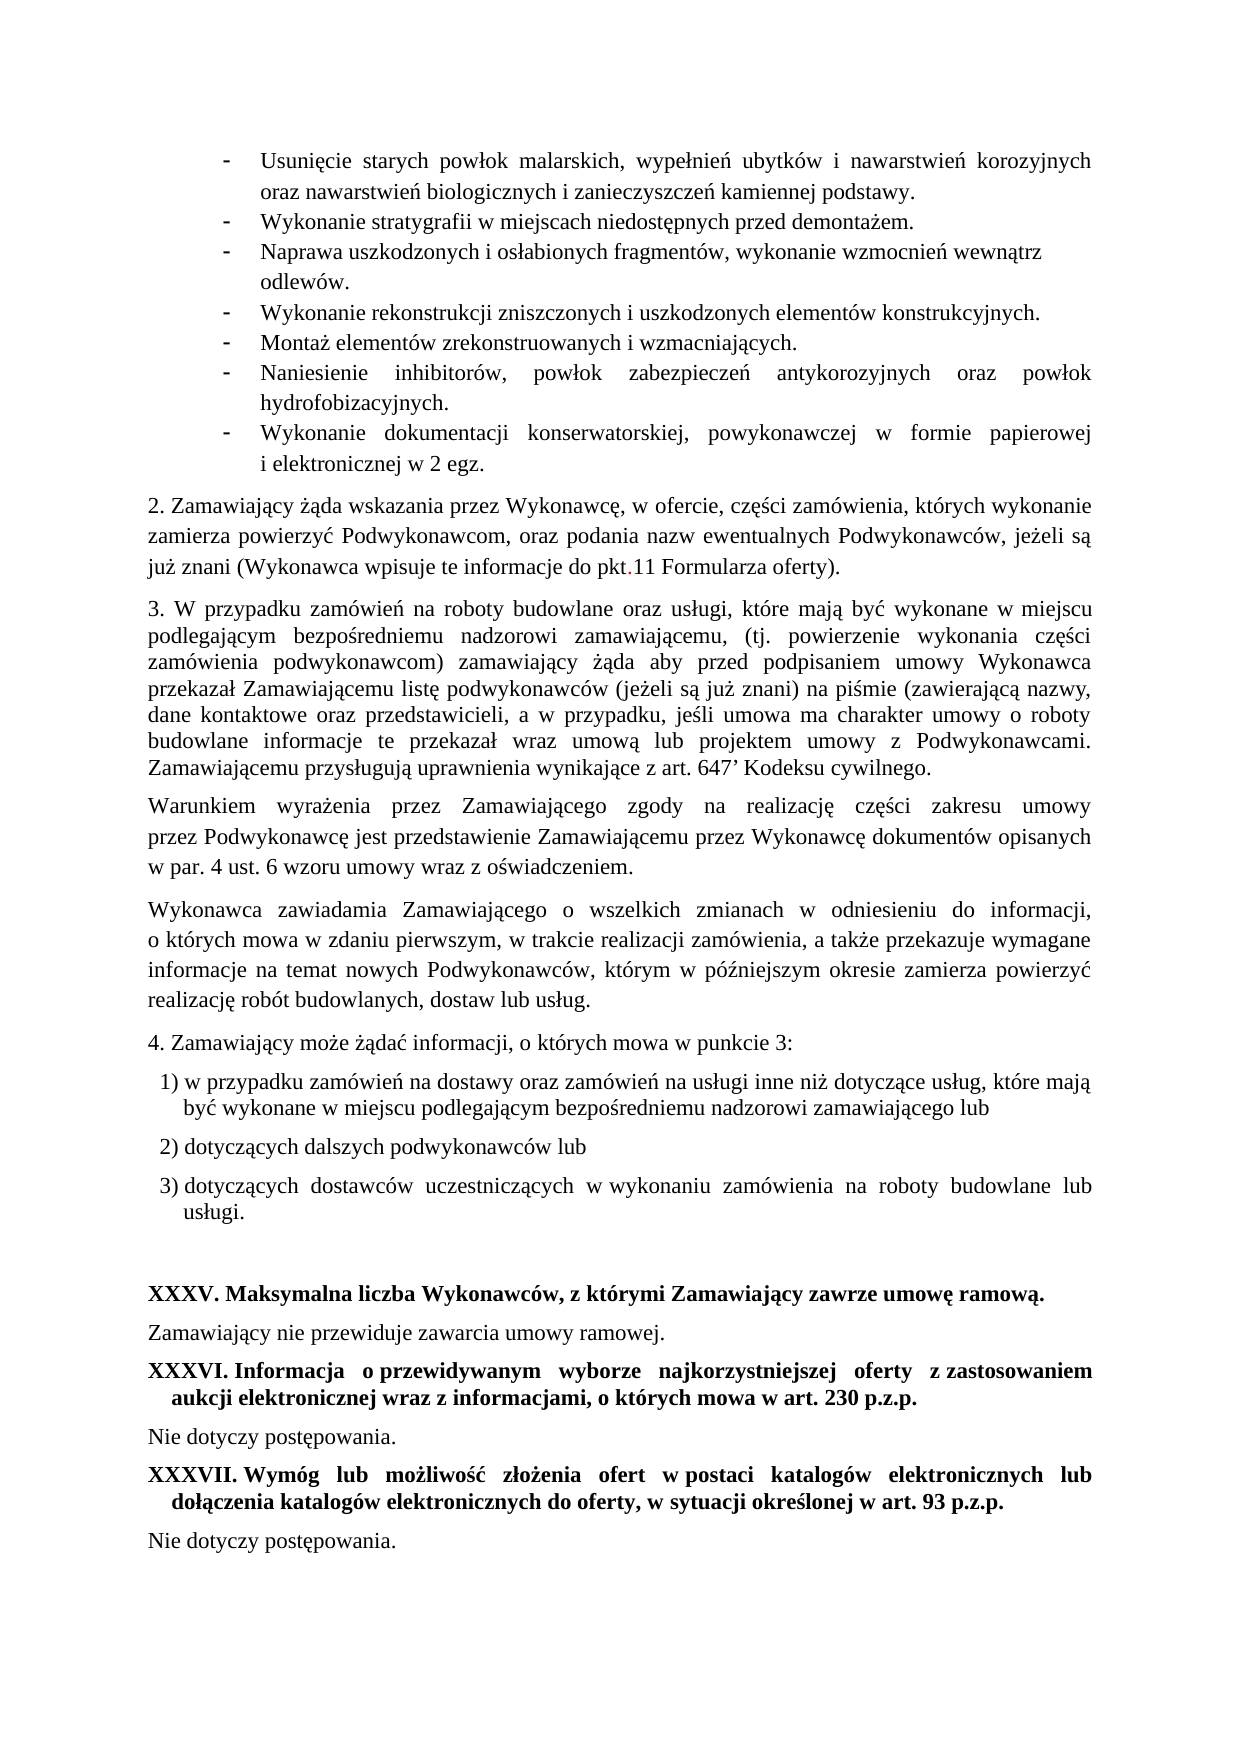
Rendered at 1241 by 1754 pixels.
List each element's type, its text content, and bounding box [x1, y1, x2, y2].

list Naniesienie inhibitorów, powłok zabezpieczeń antykorozyjnych oraz powłok hydrofobizacyjnych. [223, 359, 1093, 416]
text Zamawiający nie przewiduje zawarcia umowy ramowej. [148, 1319, 1093, 1345]
text 1) w przypadku zamówień na dostawy oraz zamówień na usługi inne niż dotyczące usług, które mają być wykonane w miejscu podlegającym bezpośredniemu nadzorowi zamawiającego lub [159, 1068, 1093, 1121]
text 4. Zamawiający może żądać informacji, o których mowa w punkcie 3: [148, 1029, 1093, 1055]
text 3. W przypadku zamówień na roboty budowlane oraz usługi, które mają być wykonane w miejscu podlegającym bezpośredniemu nadzorowi zamawiającemu, (tj. powierzenie wykonania części zamówienia podwykonawcom) zamawiający żąda aby przed podpisaniem umowy Wykonawca przekazał Zamawiającemu listę podwykonawców (jeżeli są już znani) na piśmie (zawierającą nazwy, dane kontaktowe oraz przedstawicieli, a w przypadku, jeśli umowa ma charakter umowy o roboty budowlane informacje te przekazał wraz umową lub projektem umowy z Podwykonawcami. Zamawiającemu przysługują uprawnienia wynikające z art. 647’ Kodeksu cywilnego. [148, 596, 1093, 780]
text 2) dotyczących dalszych podwykonawców lub [159, 1133, 1093, 1159]
list Wykonanie stratygrafii w miejscach niedostępnych przed demontażem. [223, 208, 1093, 234]
list Montaż elementów zrekonstruowanych i wzmacniających. [223, 329, 1093, 355]
list Naprawa uszkodzonych i osłabionych fragmentów, wykonanie wzmocnień wewnątrz odlewów. [223, 238, 1093, 295]
text Wykonawca zawiadamia Zamawiającego o wszelkich zmianach w odniesieniu do informacji, o których mowa w zdaniu pierwszym, w trakcie realizacji zamówienia, a także przekazuje wymagane informacje na temat nowych Podwykonawców, którym w późniejszym okresie zamierza powierzyć realizację robót budowlanych, dostaw lub usług. [148, 896, 1093, 1013]
text Nie dotyczy postępowania. [148, 1527, 1093, 1553]
list Usunięcie starych powłok malarskich, wypełnień ubytków i nawarstwień korozyjnych oraz nawarstwień biologicznych i zanieczyszczeń kamiennej podstawy. [223, 148, 1093, 204]
text XXXVII. Wymóg lub możliwość złożenia ofert w postaci katalogów elektronicznych lub dołączenia katalogów elektronicznych do oferty, w sytuacji określonej w art. 93 p.z.p. [148, 1462, 1093, 1514]
list Wykonanie rekonstrukcji zniszczonych i uszkodzonych elementów konstrukcyjnych. [223, 299, 1093, 325]
text XXXV. Maksymalna liczba Wykonawców, z którymi Zamawiający zawrze umowę ramową. [148, 1280, 1093, 1306]
text 2. Zamawiający żąda wskazania przez Wykonawcę, w ofercie, części zamówienia, których wykonanie zamierza powierzyć Podwykonawcom, oraz podania nazw ewentualnych Podwykonawców, jeżeli są już znani (Wykonawca wpisuje te informacje do pkt.11 Formularza oferty). [148, 492, 1093, 579]
list Wykonanie dokumentacji konserwatorskiej, powykonawczej w formie papierowej i elektronicznej w 2 egz. [223, 419, 1093, 476]
text Warunkiem wyrażenia przez Zamawiającego zgody na realizację części zakresu umowy przez Podwykonawcę jest przedstawienie Zamawiającemu przez Wykonawcę dokumentów opisanych w par. 4 ust. 6 wzoru umowy wraz z oświadczeniem. [148, 792, 1093, 879]
text 3) dotyczących dostawców uczestniczących w wykonaniu zamówienia na roboty budowlane lub usługi. [159, 1172, 1093, 1224]
text Nie dotyczy postępowania. [148, 1423, 1093, 1449]
text XXXVI. Informacja o przewidywanym wyborze najkorzystniejszej oferty z zastosowaniem aukcji elektronicznej wraz z informacjami, o których mowa w art. 230 p.z.p. [148, 1357, 1093, 1410]
